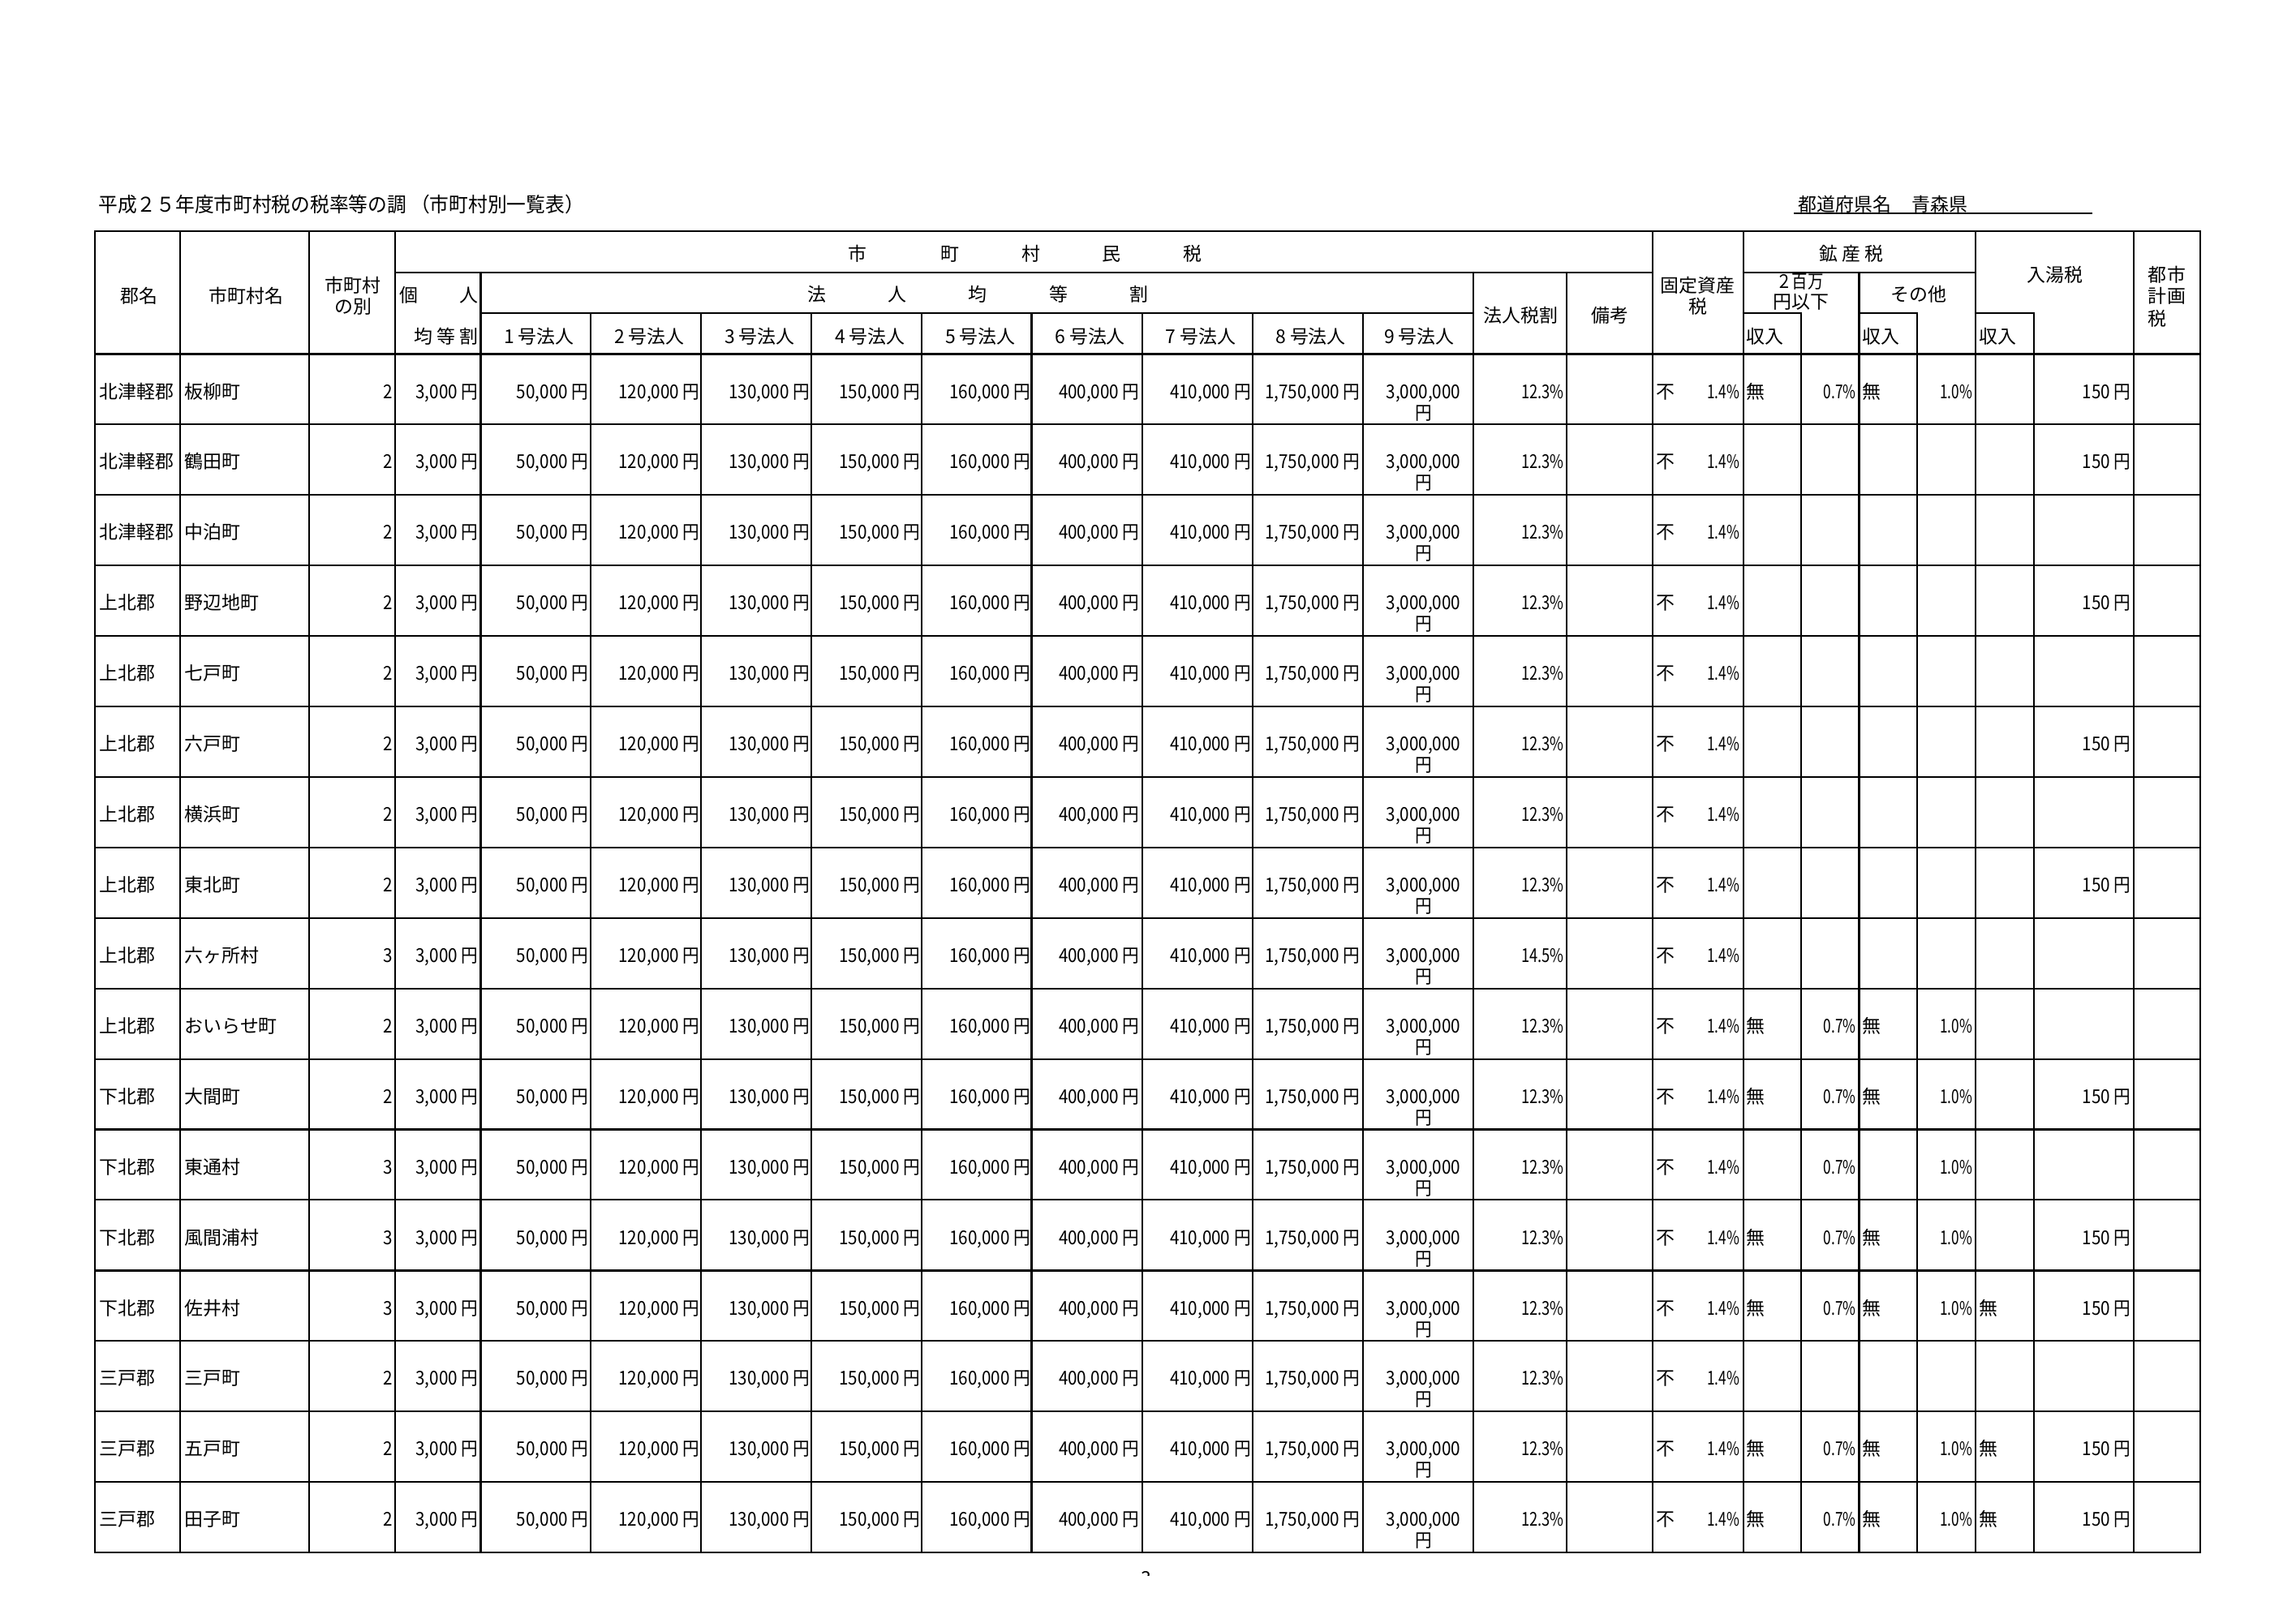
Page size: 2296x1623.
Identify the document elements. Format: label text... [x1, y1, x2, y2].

table_cell 不 [1653, 1272, 1690, 1340]
table_cell 160,000円 [922, 637, 1030, 706]
table_cell 不 [1653, 1200, 1690, 1269]
table_cell 田子町 [181, 1483, 308, 1552]
table_cell 法 人 均 等 割 [482, 273, 1473, 312]
table_cell [1860, 425, 1916, 494]
table_cell 400,000円 [1033, 1483, 1142, 1552]
table_cell 3,000,000円 [1364, 1200, 1473, 1269]
table_cell [2135, 1412, 2199, 1481]
table_cell 400,000円 [1033, 637, 1142, 706]
table_cell 三戸町 [181, 1342, 308, 1410]
table_cell [1567, 1483, 1652, 1552]
table_cell 1.4% [1691, 919, 1743, 988]
table_cell 上北郡 [96, 566, 179, 635]
table_cell 0.7% [1802, 355, 1858, 423]
table_cell 2 [310, 1483, 394, 1552]
table_cell 120,000円 [591, 1342, 700, 1410]
table_cell [1976, 1342, 2033, 1410]
table_cell 無 [1860, 1483, 1916, 1552]
table_cell 北津軽郡 [96, 355, 179, 423]
table_cell 50,000円 [482, 707, 590, 776]
table_cell 不 [1653, 919, 1690, 988]
table_cell 120,000円 [591, 778, 700, 847]
table_cell 無 [1860, 1412, 1916, 1481]
table_cell 120,000円 [591, 990, 700, 1058]
table_cell 3,000円 [396, 637, 479, 706]
table_cell [2135, 1342, 2199, 1410]
table_cell 160,000円 [922, 496, 1030, 565]
table_cell [1744, 707, 1800, 776]
table_cell 1.0% [1918, 990, 1975, 1058]
table_cell 無 [1976, 1483, 2033, 1552]
table_cell 3,000,000円 [1364, 1272, 1473, 1340]
table_cell 1,750,000円 [1253, 1272, 1362, 1340]
table_cell 150,000円 [812, 1342, 921, 1410]
table_cell 1.0% [1918, 1483, 1975, 1552]
table_cell 150,000円 [812, 1483, 921, 1552]
table_cell 無 [1976, 1272, 2033, 1340]
table_cell 不 [1653, 990, 1690, 1058]
table_cell [1744, 566, 1800, 635]
table_cell [1860, 707, 1916, 776]
table_cell 1,750,000円 [1253, 566, 1362, 635]
table_cell 3,000,000円 [1364, 1131, 1473, 1199]
table_cell [1567, 778, 1652, 847]
table_cell 410,000円 [1143, 1483, 1252, 1552]
table_cell 1.0% [1918, 1200, 1975, 1269]
table_cell [1860, 566, 1916, 635]
table_cell 無 [1860, 1272, 1916, 1340]
table_cell [1918, 312, 1975, 353]
table_cell 3,000,000円 [1364, 496, 1473, 565]
table_cell 400,000円 [1033, 778, 1142, 847]
table_cell 3,000,000円 [1364, 566, 1473, 635]
table_cell 150,000円 [812, 990, 921, 1058]
table_cell [1802, 425, 1858, 494]
table_cell 板柳町 [181, 355, 308, 423]
table_cell 400,000円 [1033, 1272, 1142, 1340]
table_cell 160,000円 [922, 990, 1030, 1058]
table_cell 0.7% [1802, 1060, 1858, 1128]
table_cell 東北町 [181, 848, 308, 917]
table_cell 1.0% [1918, 355, 1975, 423]
table_cell 400,000円 [1033, 1060, 1142, 1128]
table_cell [1860, 919, 1916, 988]
table_cell 1,750,000円 [1253, 1200, 1362, 1269]
table_cell [1918, 707, 1975, 776]
table_cell 50,000円 [482, 778, 590, 847]
table_cell 不 [1653, 637, 1690, 706]
table_cell 2 [310, 1060, 394, 1128]
table_cell 410,000円 [1143, 1272, 1252, 1340]
table_cell 120,000円 [591, 1412, 700, 1481]
table_cell [1918, 637, 1975, 706]
table_cell 130,000円 [702, 1272, 810, 1340]
table_cell 1,750,000円 [1253, 848, 1362, 917]
table_cell 50,000円 [482, 566, 590, 635]
table_cell 1.4% [1691, 848, 1743, 917]
table_cell 50,000円 [482, 1060, 590, 1128]
table_cell [2035, 312, 2133, 353]
table_cell 収入 [1744, 314, 1800, 353]
table_cell 12.3% [1474, 1131, 1566, 1199]
table_cell [1567, 496, 1652, 565]
table_cell 3 [310, 1131, 394, 1199]
table_cell 12.3% [1474, 1342, 1566, 1410]
table_cell 2 [310, 848, 394, 917]
table_cell 大間町 [181, 1060, 308, 1128]
table_cell 不 [1653, 1342, 1690, 1410]
table_cell 130,000円 [702, 707, 810, 776]
table_cell 410,000円 [1143, 1060, 1252, 1128]
table_cell 0.7% [1802, 1200, 1858, 1269]
table_cell 2 [310, 1342, 394, 1410]
table_cell 3 [310, 1200, 394, 1269]
table_cell [1744, 1131, 1800, 1199]
table_cell おいらせ町 [181, 990, 308, 1058]
table_cell 1.0% [1918, 1272, 1975, 1340]
table_cell [2135, 1483, 2199, 1552]
table_cell 160,000円 [922, 425, 1030, 494]
table_cell 上北郡 [96, 778, 179, 847]
table_cell 12.3% [1474, 707, 1566, 776]
table_cell 410,000円 [1143, 1200, 1252, 1269]
table_cell 不 [1653, 848, 1690, 917]
table_cell 150円 [2035, 1483, 2133, 1552]
table_cell 130,000円 [702, 990, 810, 1058]
table_cell 風間浦村 [181, 1200, 308, 1269]
table_cell [1802, 848, 1858, 917]
table_cell 1.4% [1691, 707, 1743, 776]
table_header 固定資産税 [1653, 232, 1743, 353]
table_cell 410,000円 [1143, 566, 1252, 635]
table_header 市町村名 [181, 232, 308, 353]
table_cell [1802, 1342, 1858, 1410]
table_cell [1976, 848, 2033, 917]
table_cell 1.4% [1691, 637, 1743, 706]
table_cell 3,000円 [396, 496, 479, 565]
table_cell 12.3% [1474, 1412, 1566, 1481]
table_header 市町村の別 [310, 232, 394, 353]
table_cell 150,000円 [812, 1272, 921, 1340]
table_cell 3,000円 [396, 425, 479, 494]
table_cell 160,000円 [922, 707, 1030, 776]
table_cell 3,000円 [396, 848, 479, 917]
table_cell 12.3% [1474, 637, 1566, 706]
table_cell 三戸郡 [96, 1342, 179, 1410]
table_cell 50,000円 [482, 1131, 590, 1199]
table_cell 410,000円 [1143, 1412, 1252, 1481]
table_cell 120,000円 [591, 848, 700, 917]
table_cell 120,000円 [591, 1272, 700, 1340]
table_header 入湯税 [1976, 232, 2133, 312]
table_cell 2 [310, 566, 394, 635]
table_cell [1976, 355, 2033, 423]
table_cell 収入 [1976, 314, 2033, 353]
table_cell 120,000円 [591, 1200, 700, 1269]
table_cell 400,000円 [1033, 355, 1142, 423]
table_cell 北津軽郡 [96, 496, 179, 565]
table_cell 160,000円 [922, 1131, 1030, 1199]
table_cell 3,000,000円 [1364, 919, 1473, 988]
table_cell [1744, 1342, 1800, 1410]
table_cell [2135, 1272, 2199, 1340]
table_cell 3,000円 [396, 1483, 479, 1552]
table_cell 130,000円 [702, 1342, 810, 1410]
table_cell 2 [310, 425, 394, 494]
table_cell 12.3% [1474, 1060, 1566, 1128]
table_cell 50,000円 [482, 919, 590, 988]
table_cell 50,000円 [482, 1342, 590, 1410]
table_cell [1744, 848, 1800, 917]
table_cell 3,000,000円 [1364, 425, 1473, 494]
table_cell [1567, 1200, 1652, 1269]
table_cell 不 [1653, 707, 1690, 776]
table_cell 上北郡 [96, 919, 179, 988]
table_cell [2135, 919, 2199, 988]
table_cell 12.3% [1474, 990, 1566, 1058]
table_cell [1976, 707, 2033, 776]
table_cell 400,000円 [1033, 1200, 1142, 1269]
table_cell 130,000円 [702, 425, 810, 494]
table_cell [2135, 1060, 2199, 1128]
table_cell 個 人 [396, 273, 479, 312]
table_cell 収入 [1860, 314, 1916, 353]
table_cell 50,000円 [482, 637, 590, 706]
table_cell 150円 [2035, 1200, 2133, 1269]
table_cell その他 [1860, 273, 1975, 312]
table_cell 50,000円 [482, 355, 590, 423]
table_cell 1.4% [1691, 1412, 1743, 1481]
table_cell [1860, 848, 1916, 917]
table_cell 120,000円 [591, 566, 700, 635]
table_cell 50,000円 [482, 1483, 590, 1552]
table_cell 120,000円 [591, 1483, 700, 1552]
table_cell 鶴田町 [181, 425, 308, 494]
table_cell 50,000円 [482, 425, 590, 494]
table_cell 3,000円 [396, 1131, 479, 1199]
table_cell 3,000円 [396, 1342, 479, 1410]
table_cell [1860, 1131, 1916, 1199]
table_cell 2号法人 [591, 314, 700, 353]
table_cell [1918, 1342, 1975, 1410]
table_cell 400,000円 [1033, 1412, 1142, 1481]
table_cell 不 [1653, 425, 1690, 494]
table_cell [2135, 566, 2199, 635]
table_cell 410,000円 [1143, 425, 1252, 494]
table_cell 150,000円 [812, 355, 921, 423]
table_cell 3,000,000円 [1364, 1060, 1473, 1128]
table_cell 3,000,000円 [1364, 355, 1473, 423]
table_cell [1567, 919, 1652, 988]
table_cell [1744, 919, 1800, 988]
table_cell 410,000円 [1143, 707, 1252, 776]
table_cell 3,000円 [396, 1272, 479, 1340]
table_cell [1744, 778, 1800, 847]
table_cell [1976, 778, 2033, 847]
table_cell 150円 [2035, 1060, 2133, 1128]
table_cell 160,000円 [922, 566, 1030, 635]
table_cell [1567, 1272, 1652, 1340]
table_cell [1567, 566, 1652, 635]
table_cell 410,000円 [1143, 990, 1252, 1058]
table_cell 2 [310, 496, 394, 565]
table_cell 無 [1744, 1412, 1800, 1481]
table_cell 3,000,000円 [1364, 1412, 1473, 1481]
table_cell [2135, 848, 2199, 917]
table_cell 12.3% [1474, 778, 1566, 847]
table_cell 均 等 割 [396, 312, 479, 353]
table_cell 1.4% [1691, 1131, 1743, 1199]
table_cell 150,000円 [812, 778, 921, 847]
table_cell 150,000円 [812, 848, 921, 917]
table_cell 五戸町 [181, 1412, 308, 1481]
table_cell 400,000円 [1033, 566, 1142, 635]
table_cell 120,000円 [591, 1060, 700, 1128]
table_cell 不 [1653, 496, 1690, 565]
table_cell [1802, 566, 1858, 635]
table_cell 160,000円 [922, 1060, 1030, 1128]
table_cell 1,750,000円 [1253, 355, 1362, 423]
table_cell 不 [1653, 778, 1690, 847]
table_cell 410,000円 [1143, 848, 1252, 917]
table_cell 400,000円 [1033, 496, 1142, 565]
table_cell 150,000円 [812, 566, 921, 635]
table_cell [1976, 1060, 2033, 1128]
table_header 郡名 [96, 232, 179, 353]
table_cell 3,000円 [396, 355, 479, 423]
table_cell 150円 [2035, 355, 2133, 423]
table_cell [1802, 637, 1858, 706]
table_cell 12.3% [1474, 1200, 1566, 1269]
table_cell 160,000円 [922, 1412, 1030, 1481]
table_cell [1860, 1342, 1916, 1410]
table_cell [1918, 919, 1975, 988]
table_cell 1,750,000円 [1253, 990, 1362, 1058]
table_cell 備考 [1567, 273, 1652, 353]
table_cell [1918, 778, 1975, 847]
table_cell 130,000円 [702, 1483, 810, 1552]
table_cell 中泊町 [181, 496, 308, 565]
table_cell 上北郡 [96, 990, 179, 1058]
table_cell 150,000円 [812, 919, 921, 988]
table_cell 七戸町 [181, 637, 308, 706]
table_cell 160,000円 [922, 1342, 1030, 1410]
table_cell 無 [1744, 1272, 1800, 1340]
table_cell 410,000円 [1143, 496, 1252, 565]
table_cell 無 [1860, 990, 1916, 1058]
table_cell 1,750,000円 [1253, 1342, 1362, 1410]
table_cell 7号法人 [1143, 314, 1252, 353]
table_cell 12.3% [1474, 496, 1566, 565]
table_cell 50,000円 [482, 1272, 590, 1340]
table_cell 130,000円 [702, 637, 810, 706]
table_cell [1918, 425, 1975, 494]
table_cell 150円 [2035, 1272, 2133, 1340]
table_cell 410,000円 [1143, 1131, 1252, 1199]
table_cell 1.4% [1691, 425, 1743, 494]
table_cell 150円 [2035, 566, 2133, 635]
table_cell 3,000,000円 [1364, 707, 1473, 776]
table_cell 3号法人 [702, 314, 810, 353]
table_cell 佐井村 [181, 1272, 308, 1340]
table_cell 400,000円 [1033, 1131, 1142, 1199]
table_cell 160,000円 [922, 1272, 1030, 1340]
table_cell [2135, 707, 2199, 776]
table_cell 120,000円 [591, 1131, 700, 1199]
table_cell [2135, 637, 2199, 706]
table_cell 六ヶ所村 [181, 919, 308, 988]
table_cell 3,000,000円 [1364, 778, 1473, 847]
table_cell 上北郡 [96, 848, 179, 917]
table_cell 120,000円 [591, 707, 700, 776]
table_cell 三戸郡 [96, 1483, 179, 1552]
table_cell 1.0% [1918, 1060, 1975, 1128]
table_cell [1860, 637, 1916, 706]
table_cell 下北郡 [96, 1060, 179, 1128]
table_cell [2135, 1131, 2199, 1199]
table_cell 三戸郡 [96, 1412, 179, 1481]
table_cell 1.4% [1691, 778, 1743, 847]
table_cell 不 [1653, 355, 1690, 423]
table_cell [1744, 425, 1800, 494]
table_cell 400,000円 [1033, 425, 1142, 494]
table_cell [1567, 848, 1652, 917]
table_cell 12.3% [1474, 566, 1566, 635]
table_header 市 町 村 民 税 [396, 232, 1652, 272]
table_cell [1976, 1200, 2033, 1269]
table_cell [1744, 496, 1800, 565]
table_cell 1.4% [1691, 1272, 1743, 1340]
table_cell 1,750,000円 [1253, 1060, 1362, 1128]
table_cell [1918, 848, 1975, 917]
table_cell 14.5% [1474, 919, 1566, 988]
table_cell 0.7% [1802, 1272, 1858, 1340]
table_cell 6号法人 [1033, 314, 1142, 353]
table_cell 3,000,000円 [1364, 637, 1473, 706]
table_cell [2135, 425, 2199, 494]
table_cell 130,000円 [702, 566, 810, 635]
table_cell 2 [310, 355, 394, 423]
table_cell [1567, 637, 1652, 706]
table_cell [1802, 496, 1858, 565]
table_cell 410,000円 [1143, 919, 1252, 988]
table_cell [1860, 778, 1916, 847]
table_cell 150円 [2035, 1412, 2133, 1481]
table_cell 横浜町 [181, 778, 308, 847]
table_cell 5号法人 [922, 314, 1030, 353]
table_cell 無 [1744, 355, 1800, 423]
table_cell 1.4% [1691, 355, 1743, 423]
table_cell 150円 [2035, 425, 2133, 494]
table_cell 400,000円 [1033, 990, 1142, 1058]
table_cell 12.3% [1474, 848, 1566, 917]
table_header 鉱 産 税 [1744, 232, 1975, 272]
table_cell [1976, 919, 2033, 988]
table_cell 無 [1976, 1412, 2033, 1481]
table_cell 下北郡 [96, 1272, 179, 1340]
table_cell 410,000円 [1143, 355, 1252, 423]
table_cell 1,750,000円 [1253, 1131, 1362, 1199]
table_cell 3,000円 [396, 1060, 479, 1128]
table_cell [1567, 355, 1652, 423]
table_cell 3 [310, 1272, 394, 1340]
table_cell 50,000円 [482, 848, 590, 917]
table_cell 上北郡 [96, 707, 179, 776]
table_cell 150,000円 [812, 707, 921, 776]
table_cell 150円 [2035, 707, 2133, 776]
table_cell 1.0% [1918, 1131, 1975, 1199]
table_cell 無 [1744, 1060, 1800, 1128]
table_cell 1.4% [1691, 566, 1743, 635]
table_cell [1918, 496, 1975, 565]
table_cell 130,000円 [702, 848, 810, 917]
table_cell 50,000円 [482, 1200, 590, 1269]
table_cell 120,000円 [591, 496, 700, 565]
table_cell 410,000円 [1143, 1342, 1252, 1410]
table_cell 130,000円 [702, 919, 810, 988]
table_cell [1976, 1131, 2033, 1199]
table_cell 北津軽郡 [96, 425, 179, 494]
table_cell [2035, 990, 2133, 1058]
table_cell 2 [310, 707, 394, 776]
table_cell 130,000円 [702, 496, 810, 565]
table_cell 12.3% [1474, 1272, 1566, 1340]
table_cell 下北郡 [96, 1131, 179, 1199]
table_cell 150,000円 [812, 1060, 921, 1128]
table_cell 無 [1744, 1200, 1800, 1269]
table_cell [1567, 1060, 1652, 1128]
table_cell 3,000円 [396, 707, 479, 776]
table_cell [1976, 637, 2033, 706]
table_cell 3 [310, 919, 394, 988]
table_cell [2135, 778, 2199, 847]
table_cell [2135, 1200, 2199, 1269]
table_cell 50,000円 [482, 1412, 590, 1481]
table_cell 不 [1653, 1131, 1690, 1199]
table_cell 50,000円 [482, 990, 590, 1058]
table_cell 法人税割 [1474, 273, 1566, 353]
table_cell 160,000円 [922, 1200, 1030, 1269]
table_cell [1567, 1131, 1652, 1199]
table_cell [2035, 1131, 2133, 1199]
table_cell 0.7% [1802, 1483, 1858, 1552]
table_cell 1.4% [1691, 1060, 1743, 1128]
table_cell [2035, 919, 2133, 988]
table_cell 上北郡 [96, 637, 179, 706]
table_cell 3,000円 [396, 1200, 479, 1269]
table_cell 410,000円 [1143, 637, 1252, 706]
table_cell 9号法人 [1364, 314, 1473, 353]
table_cell 六戸町 [181, 707, 308, 776]
table_cell 160,000円 [922, 355, 1030, 423]
table_cell 150,000円 [812, 425, 921, 494]
table_cell 400,000円 [1033, 707, 1142, 776]
table_cell 2 [310, 990, 394, 1058]
table_cell [1860, 496, 1916, 565]
table_cell 1,750,000円 [1253, 425, 1362, 494]
table_cell 1,750,000円 [1253, 637, 1362, 706]
table_cell [2035, 637, 2133, 706]
table_cell 0.7% [1802, 990, 1858, 1058]
table_cell 130,000円 [702, 1412, 810, 1481]
table_cell 1号法人 [482, 314, 590, 353]
table_cell 150,000円 [812, 1200, 921, 1269]
table_cell [1802, 312, 1858, 353]
table_cell 120,000円 [591, 425, 700, 494]
table_cell 1.4% [1691, 496, 1743, 565]
table_cell [1976, 425, 2033, 494]
table_cell [1567, 1412, 1652, 1481]
table_cell 無 [1744, 990, 1800, 1058]
table_cell 4号法人 [812, 314, 921, 353]
table_cell 160,000円 [922, 919, 1030, 988]
table_cell 160,000円 [922, 1483, 1030, 1552]
table_cell [2035, 496, 2133, 565]
table_cell 不 [1653, 1483, 1690, 1552]
table_cell 150,000円 [812, 496, 921, 565]
table_cell 3,000円 [396, 778, 479, 847]
table_cell 130,000円 [702, 355, 810, 423]
table_cell 1,750,000円 [1253, 1483, 1362, 1552]
table_cell [2135, 496, 2199, 565]
table_cell [1976, 496, 2033, 565]
table_cell [2135, 990, 2199, 1058]
table_cell 1,750,000円 [1253, 496, 1362, 565]
table_cell 不 [1653, 1060, 1690, 1128]
table_cell [1802, 707, 1858, 776]
table_cell [2135, 355, 2199, 423]
table_cell 3,000,000円 [1364, 1483, 1473, 1552]
table_cell [1976, 566, 2033, 635]
table_cell 3,000円 [396, 919, 479, 988]
table_cell 160,000円 [922, 778, 1030, 847]
table_cell 0.7% [1802, 1412, 1858, 1481]
table_cell 150,000円 [812, 637, 921, 706]
table_cell 150円 [2035, 848, 2133, 917]
table_cell [2035, 778, 2133, 847]
table_cell 50,000円 [482, 496, 590, 565]
table_cell 3,000円 [396, 1412, 479, 1481]
table_cell 1.4% [1691, 990, 1743, 1058]
table_cell 3,000円 [396, 990, 479, 1058]
table_cell 1,750,000円 [1253, 707, 1362, 776]
table_cell 150,000円 [812, 1412, 921, 1481]
table_cell 130,000円 [702, 1060, 810, 1128]
table_cell 無 [1860, 1060, 1916, 1128]
table_cell [1567, 707, 1652, 776]
table_cell 400,000円 [1033, 848, 1142, 917]
table_cell 2 [310, 1412, 394, 1481]
table_cell 野辺地町 [181, 566, 308, 635]
table_cell 12.3% [1474, 425, 1566, 494]
table_cell [2035, 1342, 2133, 1410]
table_cell 12.3% [1474, 1483, 1566, 1552]
table_cell [1918, 566, 1975, 635]
table_cell 下北郡 [96, 1200, 179, 1269]
table_cell 130,000円 [702, 1131, 810, 1199]
table_cell 1.0% [1918, 1412, 1975, 1481]
table_cell [1567, 1342, 1652, 1410]
table_cell 400,000円 [1033, 919, 1142, 988]
table_cell [1744, 637, 1800, 706]
table_cell 120,000円 [591, 637, 700, 706]
table_cell 3,000,000円 [1364, 848, 1473, 917]
table_cell 1.4% [1691, 1483, 1743, 1552]
table_cell 1.4% [1691, 1200, 1743, 1269]
table_cell 2 [310, 778, 394, 847]
table_cell [1567, 990, 1652, 1058]
table_cell 1.4% [1691, 1342, 1743, 1410]
table_cell 無 [1860, 1200, 1916, 1269]
table_cell [1802, 919, 1858, 988]
table_cell 400,000円 [1033, 1342, 1142, 1410]
table_cell 無 [1744, 1483, 1800, 1552]
table_cell [1802, 778, 1858, 847]
table_cell 3,000,000円 [1364, 1342, 1473, 1410]
table_cell 2 [310, 637, 394, 706]
table_cell 3,000円 [396, 566, 479, 635]
table_cell [1567, 425, 1652, 494]
table_cell 150,000円 [812, 1131, 921, 1199]
table_cell 130,000円 [702, 1200, 810, 1269]
table_header 都市計画税 [2135, 232, 2199, 353]
table_cell 不 [1653, 1412, 1690, 1481]
table_cell 東通村 [181, 1131, 308, 1199]
table_cell 0.7% [1802, 1131, 1858, 1199]
table_cell 410,000円 [1143, 778, 1252, 847]
table_cell 160,000円 [922, 848, 1030, 917]
table_cell 3,000,000円 [1364, 990, 1473, 1058]
table_cell [1976, 990, 2033, 1058]
table_cell 無 [1860, 355, 1916, 423]
table_cell 12.3% [1474, 355, 1566, 423]
table_cell 8号法人 [1253, 314, 1362, 353]
table_cell ２百万 円以下 [1744, 273, 1858, 312]
table_cell 1,750,000円 [1253, 778, 1362, 847]
table_cell 不 [1653, 566, 1690, 635]
table_cell 120,000円 [591, 355, 700, 423]
table_cell 1,750,000円 [1253, 919, 1362, 988]
table_cell 120,000円 [591, 919, 700, 988]
table_cell 130,000円 [702, 778, 810, 847]
table_cell 1,750,000円 [1253, 1412, 1362, 1481]
